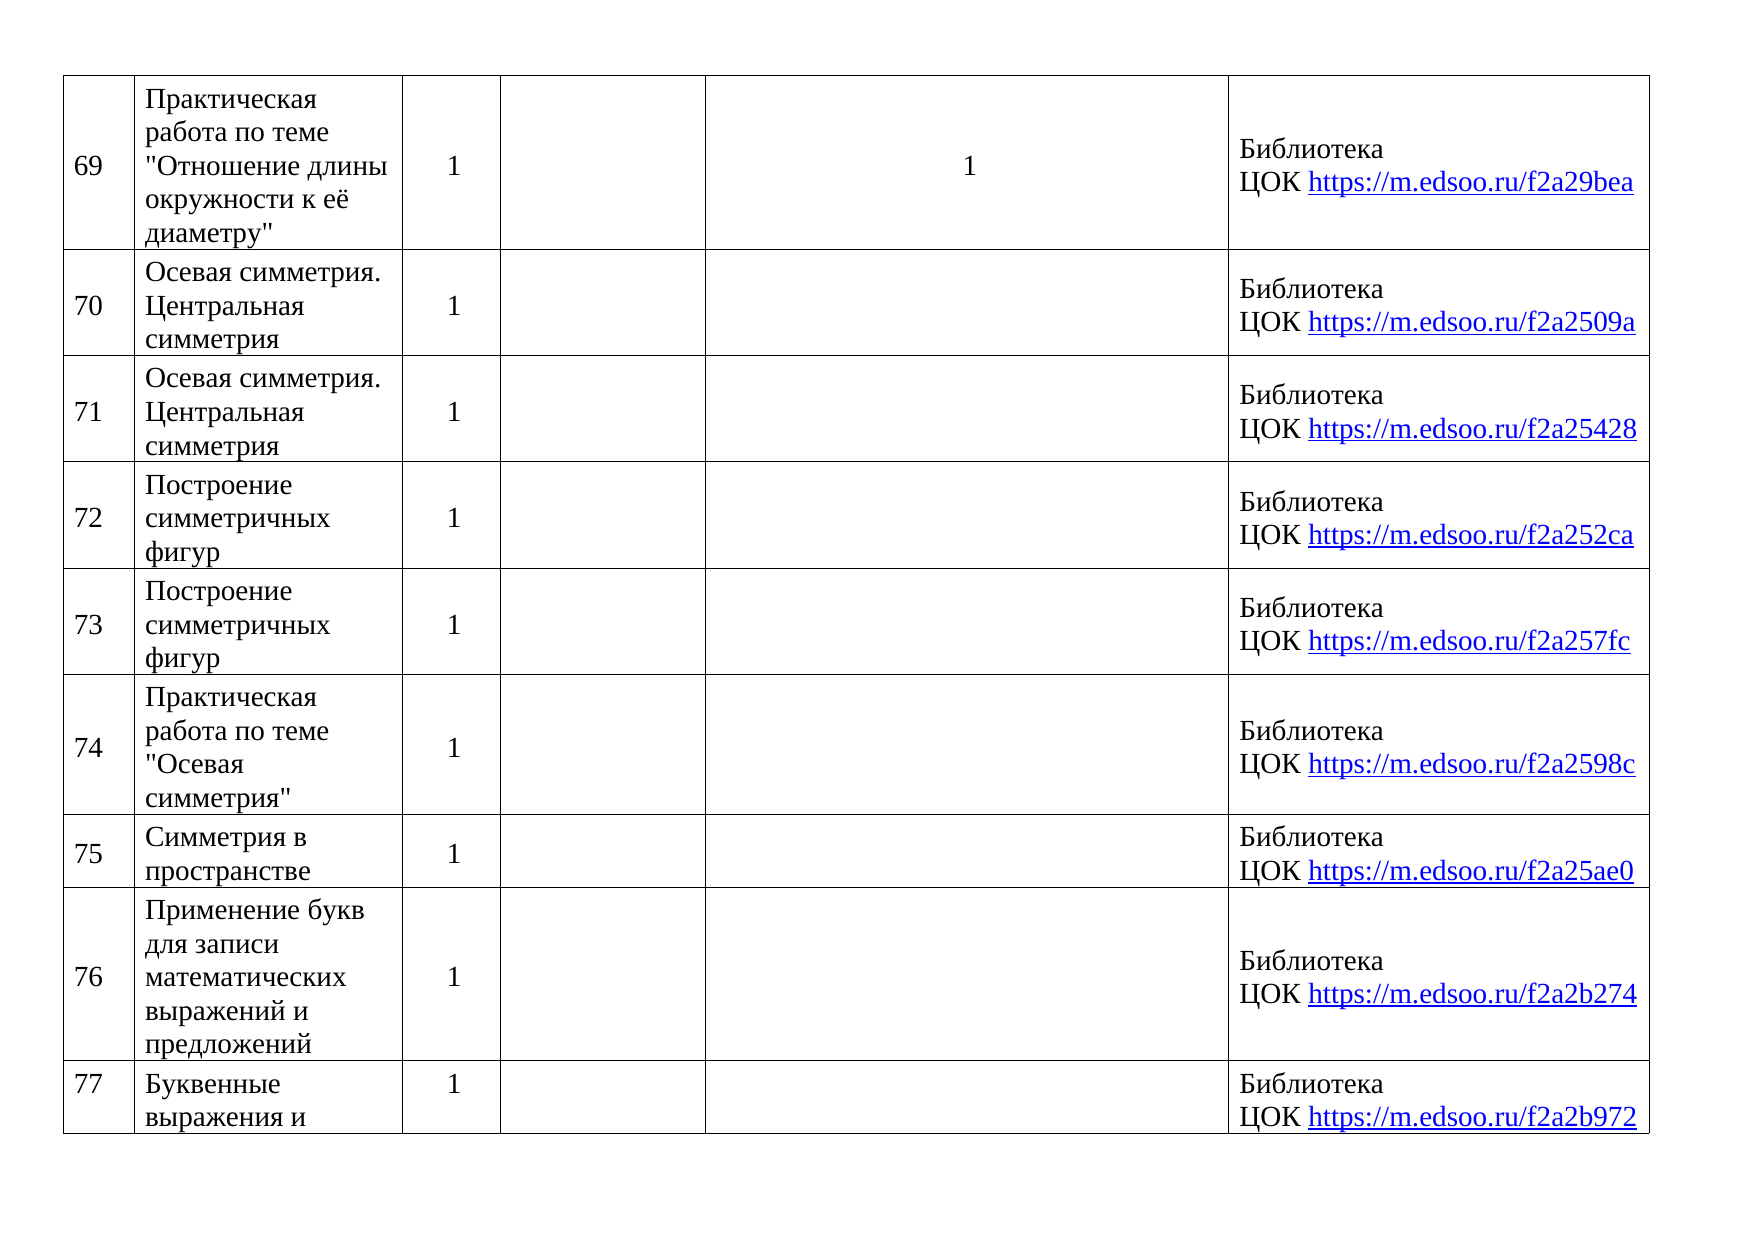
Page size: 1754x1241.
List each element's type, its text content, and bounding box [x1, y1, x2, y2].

table_cell 76 [64, 888, 134, 1060]
table_cell 72 [64, 462, 134, 567]
table_cell 75 [64, 815, 134, 887]
table_cell Практическая работа по теме "Отношение длины окружности к её диаметру" [135, 76, 402, 248]
table_cell 73 [64, 569, 134, 674]
table_cell [501, 569, 705, 674]
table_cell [135, 1061, 402, 1133]
table_cell 77 [64, 1061, 134, 1133]
table_cell Построение симметричных фигур [135, 569, 402, 674]
table_cell Симметрия в пространстве [135, 815, 402, 887]
table_cell 1 [403, 76, 500, 248]
table_cell Библиотека ЦОК https://m.edsoo.ru/f2a2509a [1229, 250, 1649, 355]
table_cell 1 [403, 888, 500, 1060]
table_cell [501, 675, 705, 814]
table_cell [501, 1061, 705, 1133]
table_cell 70 [64, 250, 134, 355]
table_cell [706, 356, 1228, 461]
table_cell 1 [403, 356, 500, 461]
table_cell Применение букв для записи математических выражений и предложений [135, 888, 402, 1060]
table_cell [706, 888, 1228, 1060]
table_cell [706, 250, 1228, 355]
table_cell Практическая работа по теме "Осевая симметрия" [135, 675, 402, 814]
table_cell 1 [403, 815, 500, 887]
table_cell Библиотека ЦОК https://m.edsoo.ru/f2a252ca [1229, 462, 1649, 567]
table_cell Библиотека ЦОК https://m.edsoo.ru/f2a25428 [1229, 356, 1649, 461]
table_cell [501, 888, 705, 1060]
table_cell [501, 815, 705, 887]
table_cell Библиотека ЦОК https://m.edsoo.ru/f2a25ae0 [1229, 815, 1649, 887]
table_cell [706, 1061, 1228, 1133]
table_cell [706, 462, 1228, 567]
table_cell 74 [64, 675, 134, 814]
table_cell [501, 462, 705, 567]
table_cell 71 [64, 356, 134, 461]
table_cell Библиотека ЦОК https://m.edsoo.ru/f2a257fc [1229, 569, 1649, 674]
table_cell 1 [403, 1061, 500, 1133]
table_cell Осевая симметрия. Центральная симметрия [135, 356, 402, 461]
table_cell 1 [403, 462, 500, 567]
table_cell Библиотека ЦОК https://m.edsoo.ru/f2a2598c [1229, 675, 1649, 814]
table_cell 1 [706, 76, 1228, 248]
table_cell 69 [64, 76, 134, 248]
table_cell [501, 76, 705, 248]
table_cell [1229, 1061, 1649, 1133]
table_cell Библиотека ЦОК https://m.edsoo.ru/f2a29bea [1229, 76, 1649, 248]
table_cell [706, 815, 1228, 887]
table_cell Осевая симметрия. Центральная симметрия [135, 250, 402, 355]
table_cell Построение симметричных фигур [135, 462, 402, 567]
table_cell [706, 675, 1228, 814]
table_cell Библиотека ЦОК https://m.edsoo.ru/f2a2b274 [1229, 888, 1649, 1060]
table_cell [706, 569, 1228, 674]
table_cell [501, 356, 705, 461]
table_cell 1 [403, 569, 500, 674]
table_cell 1 [403, 250, 500, 355]
table_cell 1 [403, 675, 500, 814]
table_cell [501, 250, 705, 355]
